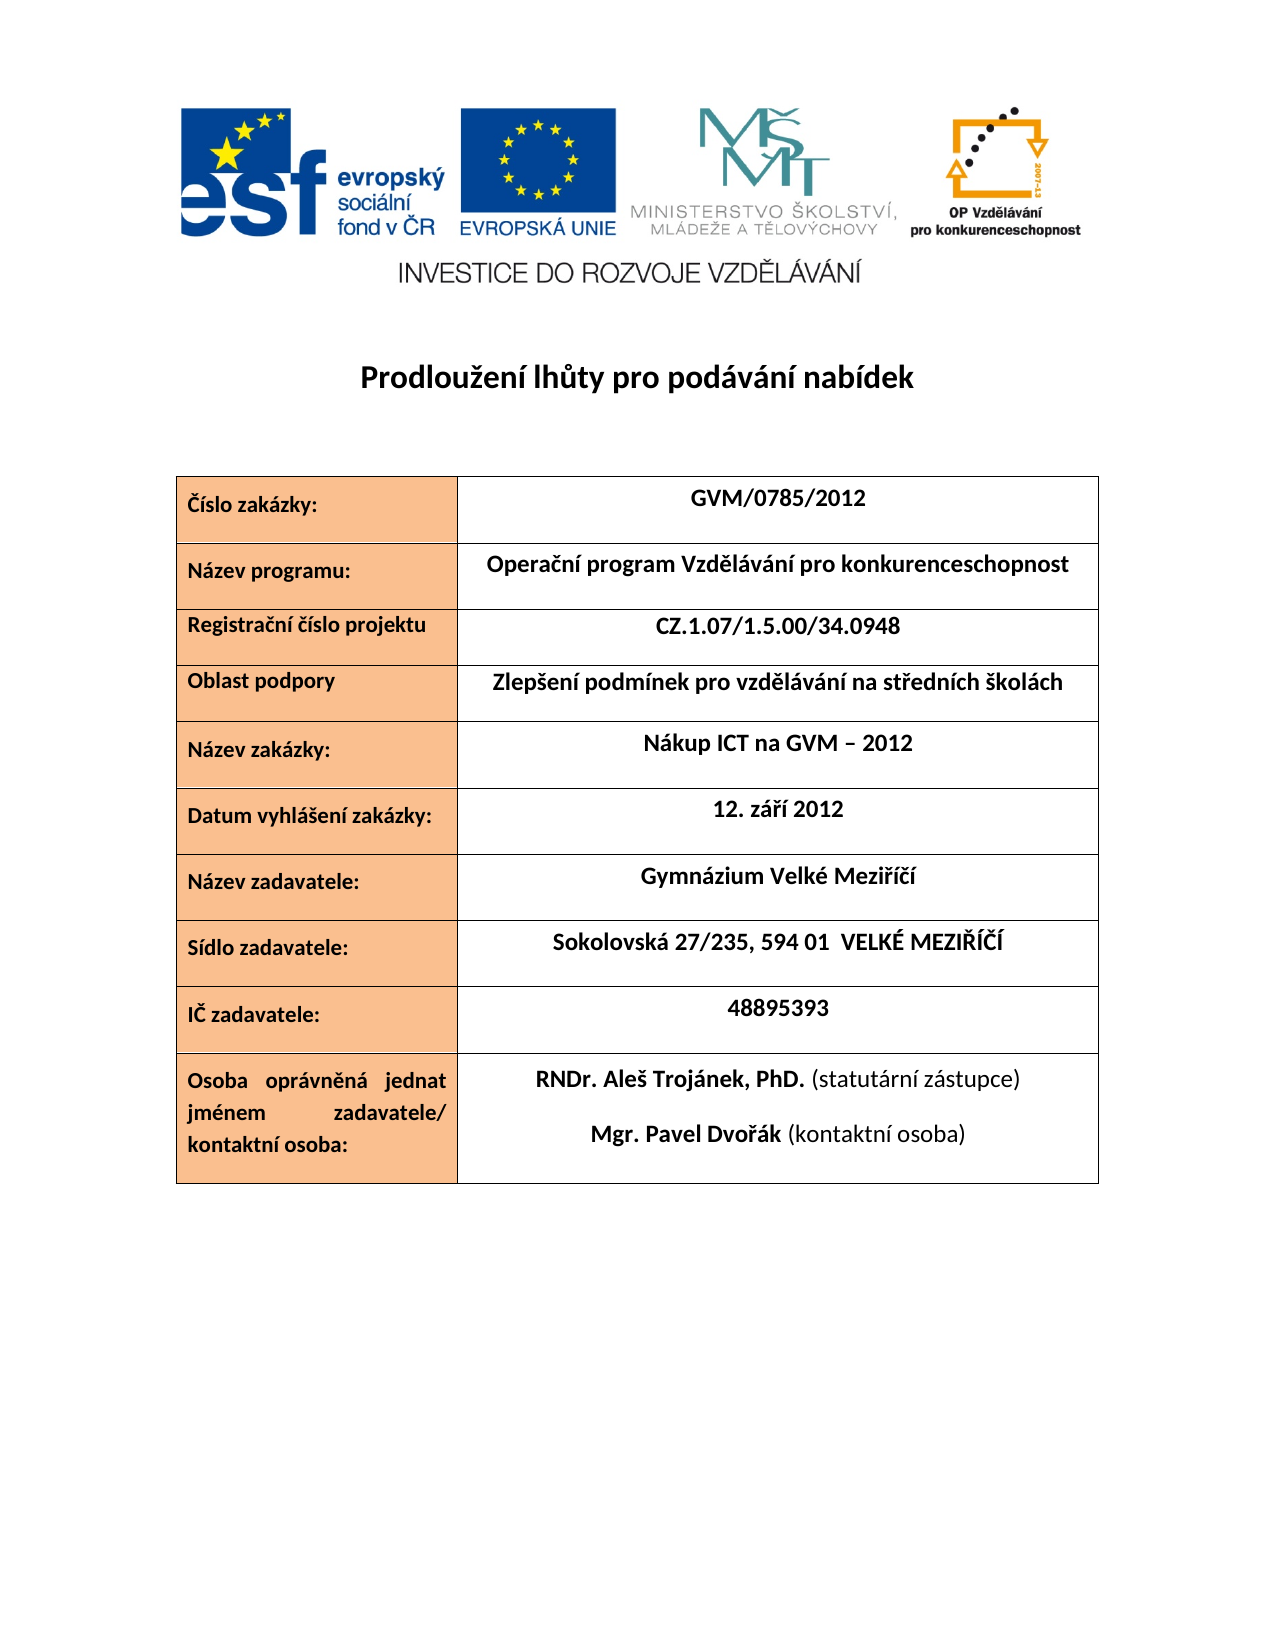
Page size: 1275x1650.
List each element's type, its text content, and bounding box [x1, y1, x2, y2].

table_cell Datum vyhlášení zakázky: [177, 789, 457, 854]
table_cell Nákup ICT na GVM – 2012 [458, 722, 1098, 787]
table_cell 12. září 2012 [458, 789, 1098, 854]
text Prodloužení lhůty pro podávání nabídek [187, 356, 1087, 396]
table_cell Název zadavatele: [177, 855, 457, 920]
table_cell RNDr. Aleš Trojánek, PhD. (statutární zástupce) Mgr. Pavel Dvořák (kontaktní osoba) [458, 1054, 1098, 1183]
table_cell Gymnázium Velké Meziříčí [458, 855, 1098, 920]
table_header GVM/0785/2012 [458, 477, 1098, 542]
table_cell Název programu: [177, 544, 457, 609]
table_cell 48895393 [458, 987, 1098, 1052]
table_cell Sokolovská 27/235, 594 01 VELKÉ MEZIŘÍČÍ [458, 921, 1098, 986]
table_header Číslo zakázky: [177, 477, 457, 542]
table_cell Oblast podpory [177, 666, 457, 721]
table_cell Název zakázky: [177, 722, 457, 787]
table_cell Osoba oprávněná jednat jménem zadavatele/ kontaktní osoba: [177, 1054, 457, 1183]
table_cell Operační program Vzdělávání pro konkurenceschopnost [458, 544, 1098, 609]
table_cell IČ zadavatele: [177, 987, 457, 1052]
table_cell CZ.1.07/1.5.00/34.0948 [458, 610, 1098, 665]
picture [133, 68, 1142, 315]
table_cell Registrační číslo projektu [177, 610, 457, 665]
table_cell Sídlo zadavatele: [177, 921, 457, 986]
table_cell Zlepšení podmínek pro vzdělávání na středních školách [458, 666, 1098, 721]
